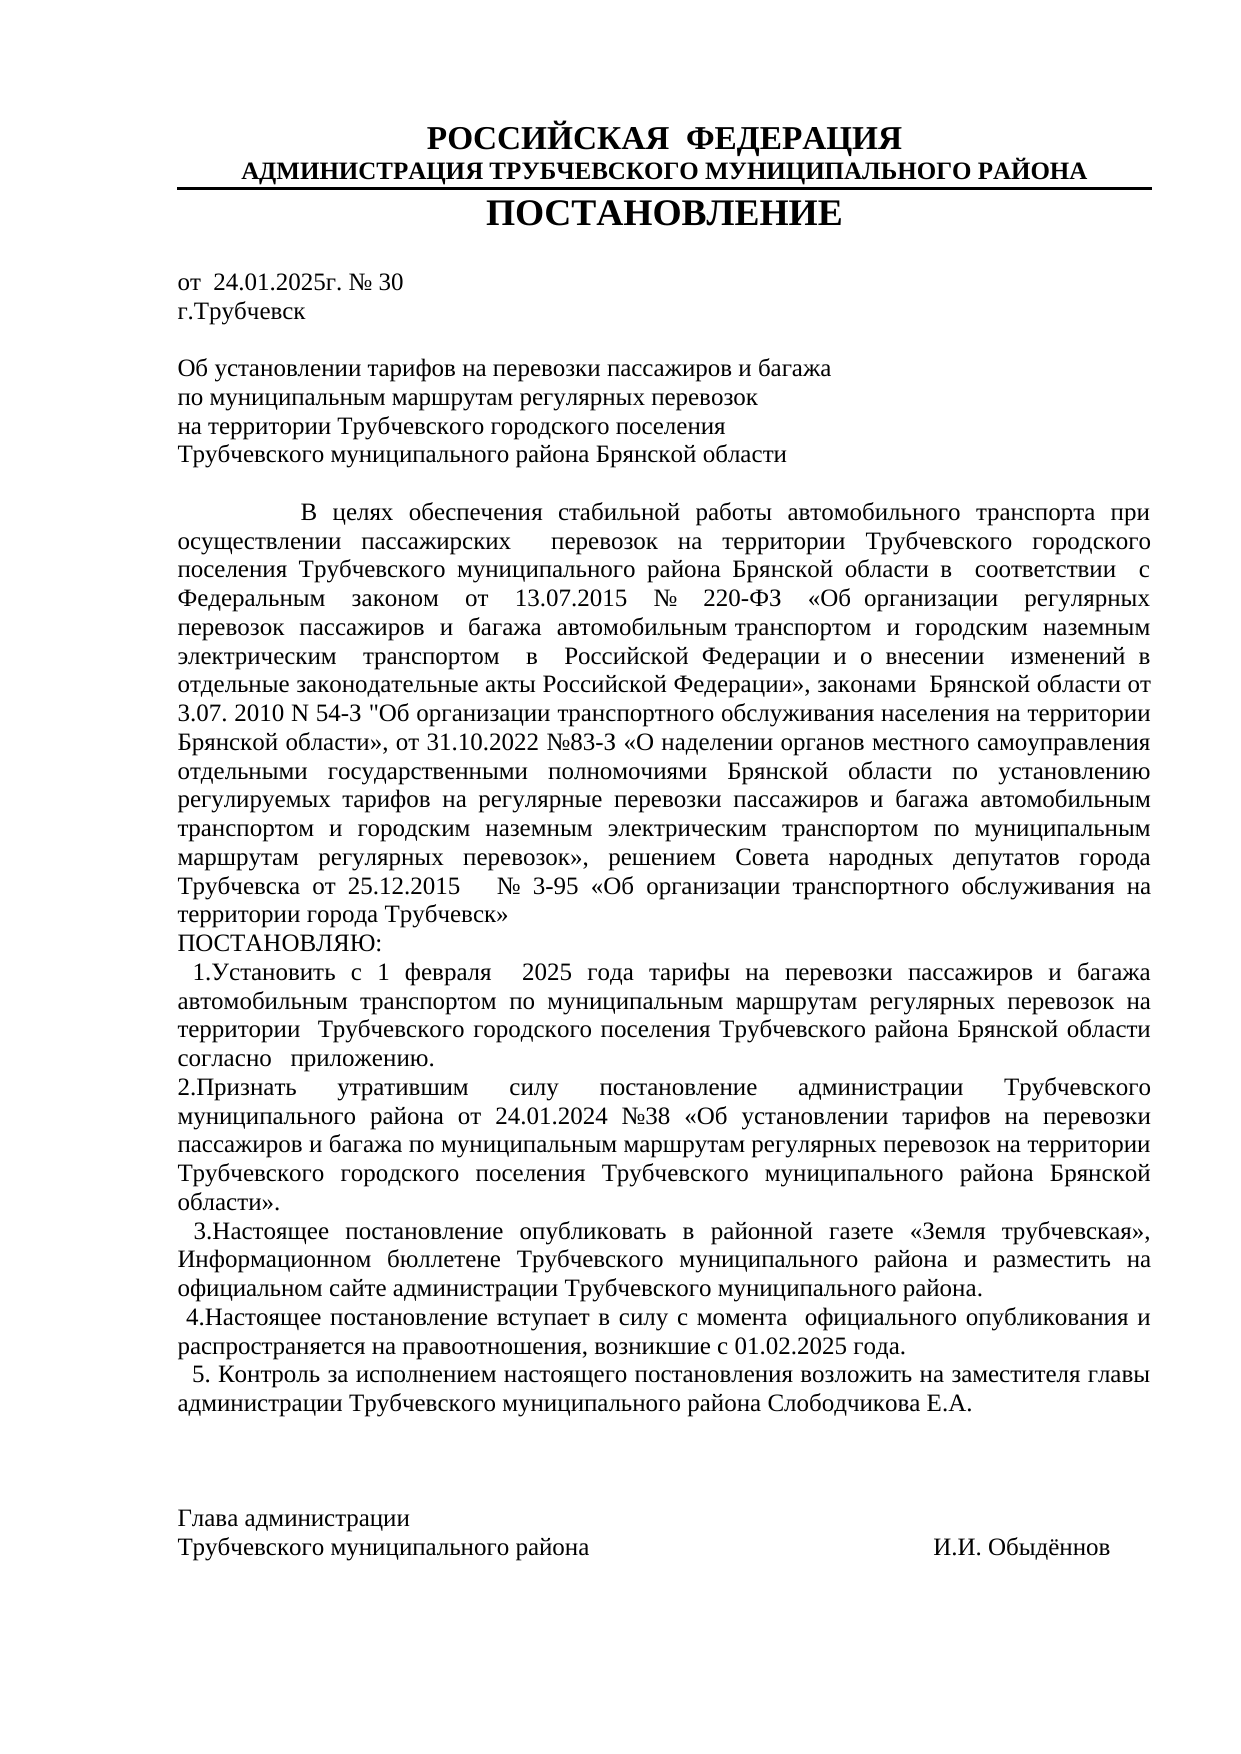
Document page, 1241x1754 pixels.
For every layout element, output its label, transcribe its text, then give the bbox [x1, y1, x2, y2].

text Глава администрации [177, 1503, 1152, 1532]
text Трубчевского муниципального района И.И. Обыдённов [177, 1532, 1152, 1561]
text от 24.01.2025г. № 30 [177, 267, 1152, 296]
text на территории Трубчевского городского поселения [177, 411, 1152, 439]
text 2.Признать утратившим силу постановление администрации Трубчевского муниципального района от 24.01.2024 №38 «Об установлении тарифов на перевозки пассажиров и багажа по муниципальным маршрутам регулярных перевозок на территории Трубчевского городского поселения Трубчевского муниципального района Брянской области». [177, 1072, 1152, 1216]
text по муниципальным маршрутам регулярных перевозок [177, 382, 1152, 411]
text Об установлении тарифов на перевозки пассажиров и багажа [177, 353, 1152, 382]
text Трубчевского муниципального района Брянской области [177, 439, 1152, 468]
text 4.Настоящее постановление вступает в силу с момента официального опубликования и распространяется на правоотношения, возникшие с 01.02.2025 года. [177, 1302, 1152, 1359]
text В целях обеспечения стабильной работы автомобильного транспорта при осуществлении пассажирских перевозок на территории Трубчевского городского поселения Трубчевского муниципального района Брянской области в соответствии с Федеральным законом от 13.07.2015 № 220-ФЗ «Об организации регулярных перевозок пассажиров и багажа автомобильным транспортом и городским наземным электрическим транспортом в Российской Федерации и о внесении изменений в отдельные законодательные акты Российской Федерации», законами Брянской области от 3.07. 2010 N 54-З "Об организации транспортного обслуживания населения на территории Брянской области», от 31.10.2022 №83-З «О наделении органов местного самоуправления отдельными государственными полномочиями Брянской области по установлению регулируемых тарифов на регулярные перевозки пассажиров и багажа автомобильным транспортом и городским наземным электрическим транспортом по муниципальным маршрутам регулярных перевозок», решением Совета народных депутатов города Трубчевска от 25.12.2015 № 3-95 «Об организации транспортного обслуживания на территории города Трубчевск» [177, 497, 1152, 928]
text 5. Контроль за исполнением настоящего постановления возложить на заместителя главы администрации Трубчевского муниципального района Слободчикова Е.А. [177, 1359, 1152, 1417]
text 1.Установить с 1 февраля 2025 года тарифы на перевозки пассажиров и багажа автомобильным транспортом по муниципальным маршрутам регулярных перевозок на территории Трубчевского городского поселения Трубчевского района Брянской области согласно приложению. [177, 957, 1152, 1072]
text ПОСТАНОВЛЕНИЕ [177, 190, 1152, 233]
text АДМИНИСТРАЦИЯ ТРУБЧЕВСКОГО МУНИЦИПАЛЬНОГО РАЙОНА [177, 156, 1152, 187]
text ПОСТАНОВЛЯЮ: [177, 928, 1152, 957]
text г.Трубчевск [177, 296, 1152, 324]
text 3.Настоящее постановление опубликовать в районной газете «Земля трубчевская», Информационном бюллетене Трубчевского муниципального района и разместить на официальном сайте администрации Трубчевского муниципального района. [177, 1216, 1152, 1302]
text РОССИЙСКАЯ ФЕДЕРАЦИЯ [177, 118, 1152, 156]
